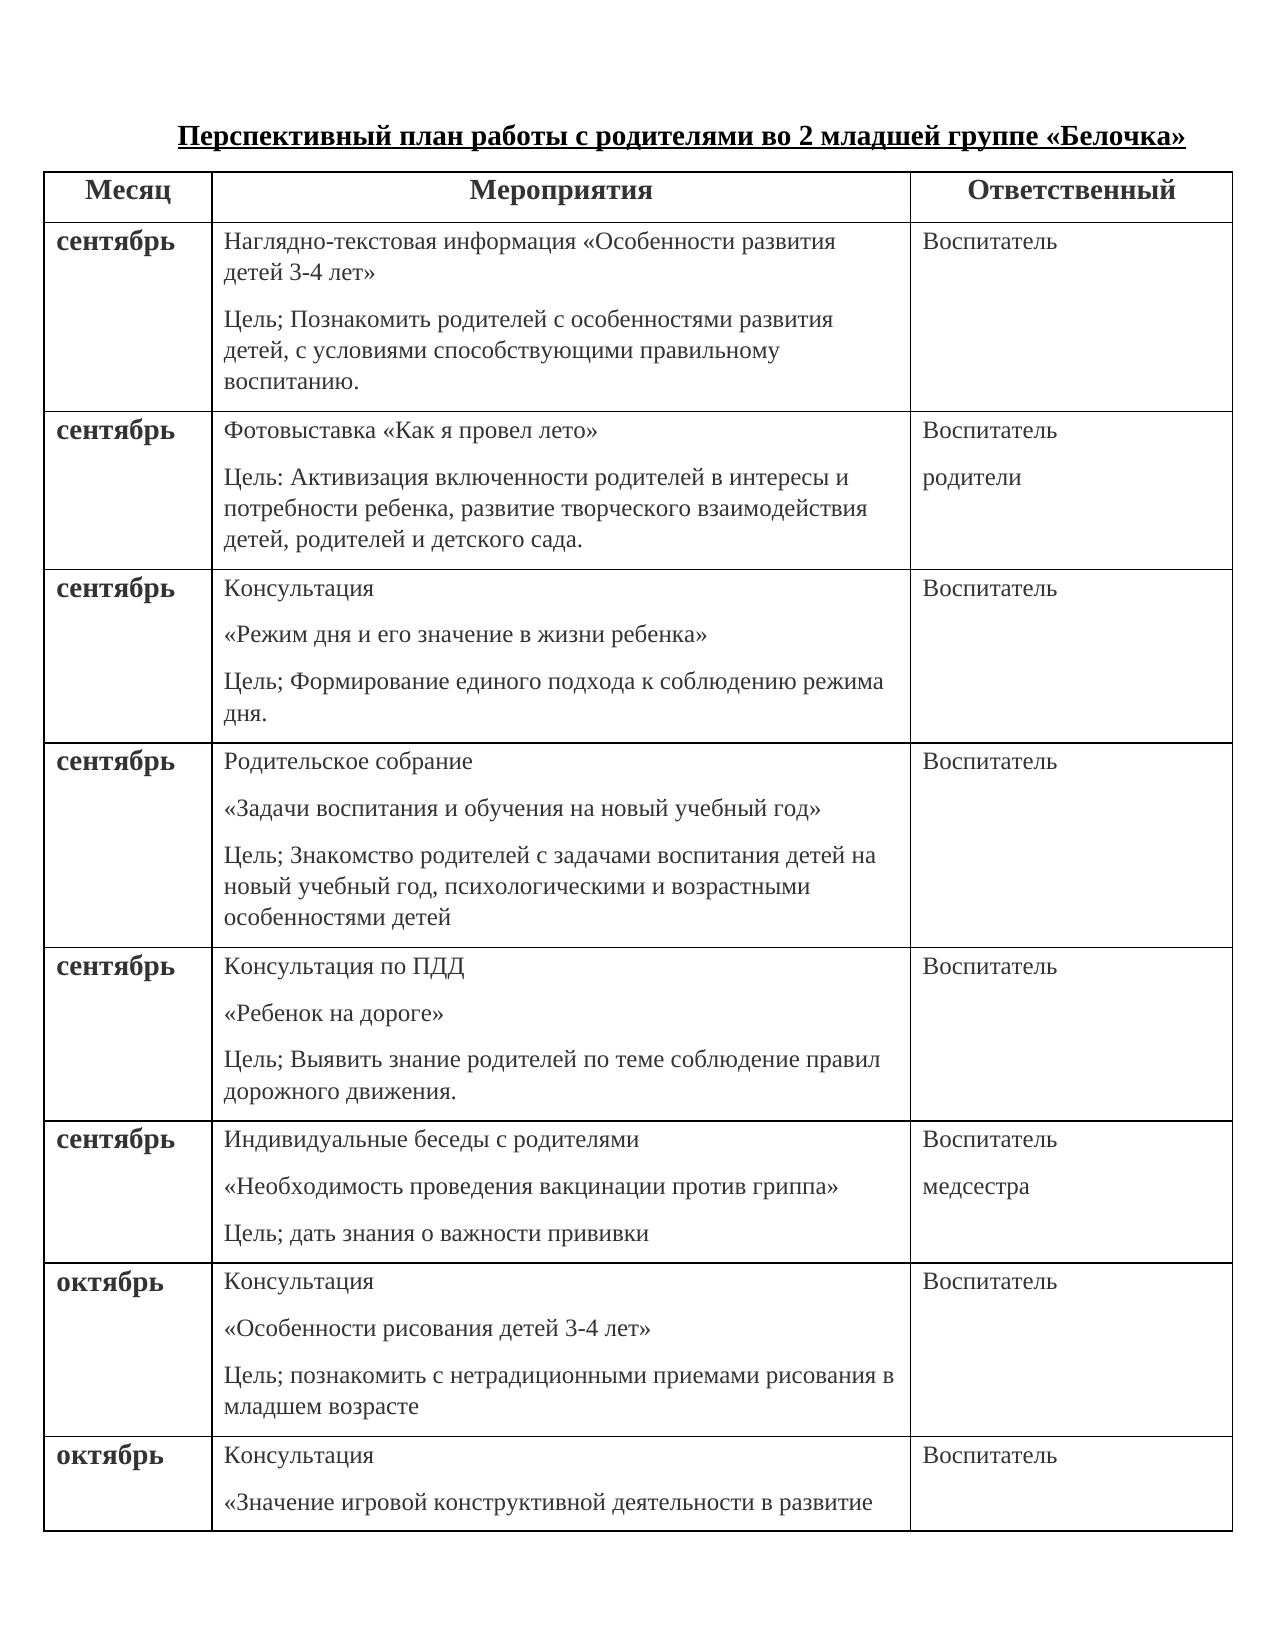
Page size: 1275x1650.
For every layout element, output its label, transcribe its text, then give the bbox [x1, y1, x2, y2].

table_cell Воспитатель [911, 1437, 1232, 1530]
table_cell Родительское собрание «Задачи воспитания и обучения на новый учебный год» Цель; Знакомство родителей с задачами воспитания детей на новый учебный год, психологическими и возрастными особенностями детей [213, 744, 910, 947]
table_cell Воспитатель [911, 948, 1232, 1120]
text Перспективный план работы с родителями во 2 младшей группе «Белочка» [177, 118, 1186, 147]
table_cell сентябрь [45, 412, 211, 568]
table_cell Консультация «Особенности рисования детей 3-4 лет» Цель; познакомить с нетрадиционными приемами рисования в младшем возрасте [213, 1264, 910, 1436]
table_cell Фотовыставка «Как я провел лето» Цель: Активизация включенности родителей в интересы и потребности ребенка, развитие творческого взаимодействия детей, родителей и детского сада. [213, 412, 910, 568]
table_cell сентябрь [45, 948, 211, 1120]
table_header Месяц [45, 173, 211, 222]
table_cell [213, 1437, 910, 1530]
table_cell сентябрь [45, 570, 211, 742]
table_cell Консультация по ПДД «Ребенок на дороге» Цель; Выявить знание родителей по теме соблюдение правил дорожного движения. [213, 948, 910, 1120]
table_cell сентябрь [45, 1122, 211, 1262]
table_cell Воспитатель [911, 570, 1232, 742]
table_cell октябрь [45, 1437, 211, 1530]
table_cell Индивидуальные беседы с родителями «Необходимость проведения вакцинации против гриппа» Цель; дать знания о важности прививки [213, 1122, 910, 1262]
table_cell Воспитатель [911, 1264, 1232, 1436]
table_cell октябрь [45, 1264, 211, 1436]
table_cell Воспитатель родители [911, 412, 1232, 568]
table_header Мероприятия [213, 173, 910, 222]
table_cell Консультация «Режим дня и его значение в жизни ребенка» Цель; Формирование единого подхода к соблюдению режима дня. [213, 570, 910, 742]
table_cell сентябрь [45, 223, 211, 411]
table_header Ответственный [911, 173, 1232, 222]
table_cell Воспитатель медсестра [911, 1122, 1232, 1262]
table_cell Воспитатель [911, 223, 1232, 411]
table_cell Воспитатель [911, 744, 1232, 947]
table_cell сентябрь [45, 744, 211, 947]
table_cell Наглядно-текстовая информация «Особенности развития детей 3-4 лет» Цель; Познакомить родителей с особенностями развития детей, с условиями способствующими правильному воспитанию. [213, 223, 910, 411]
